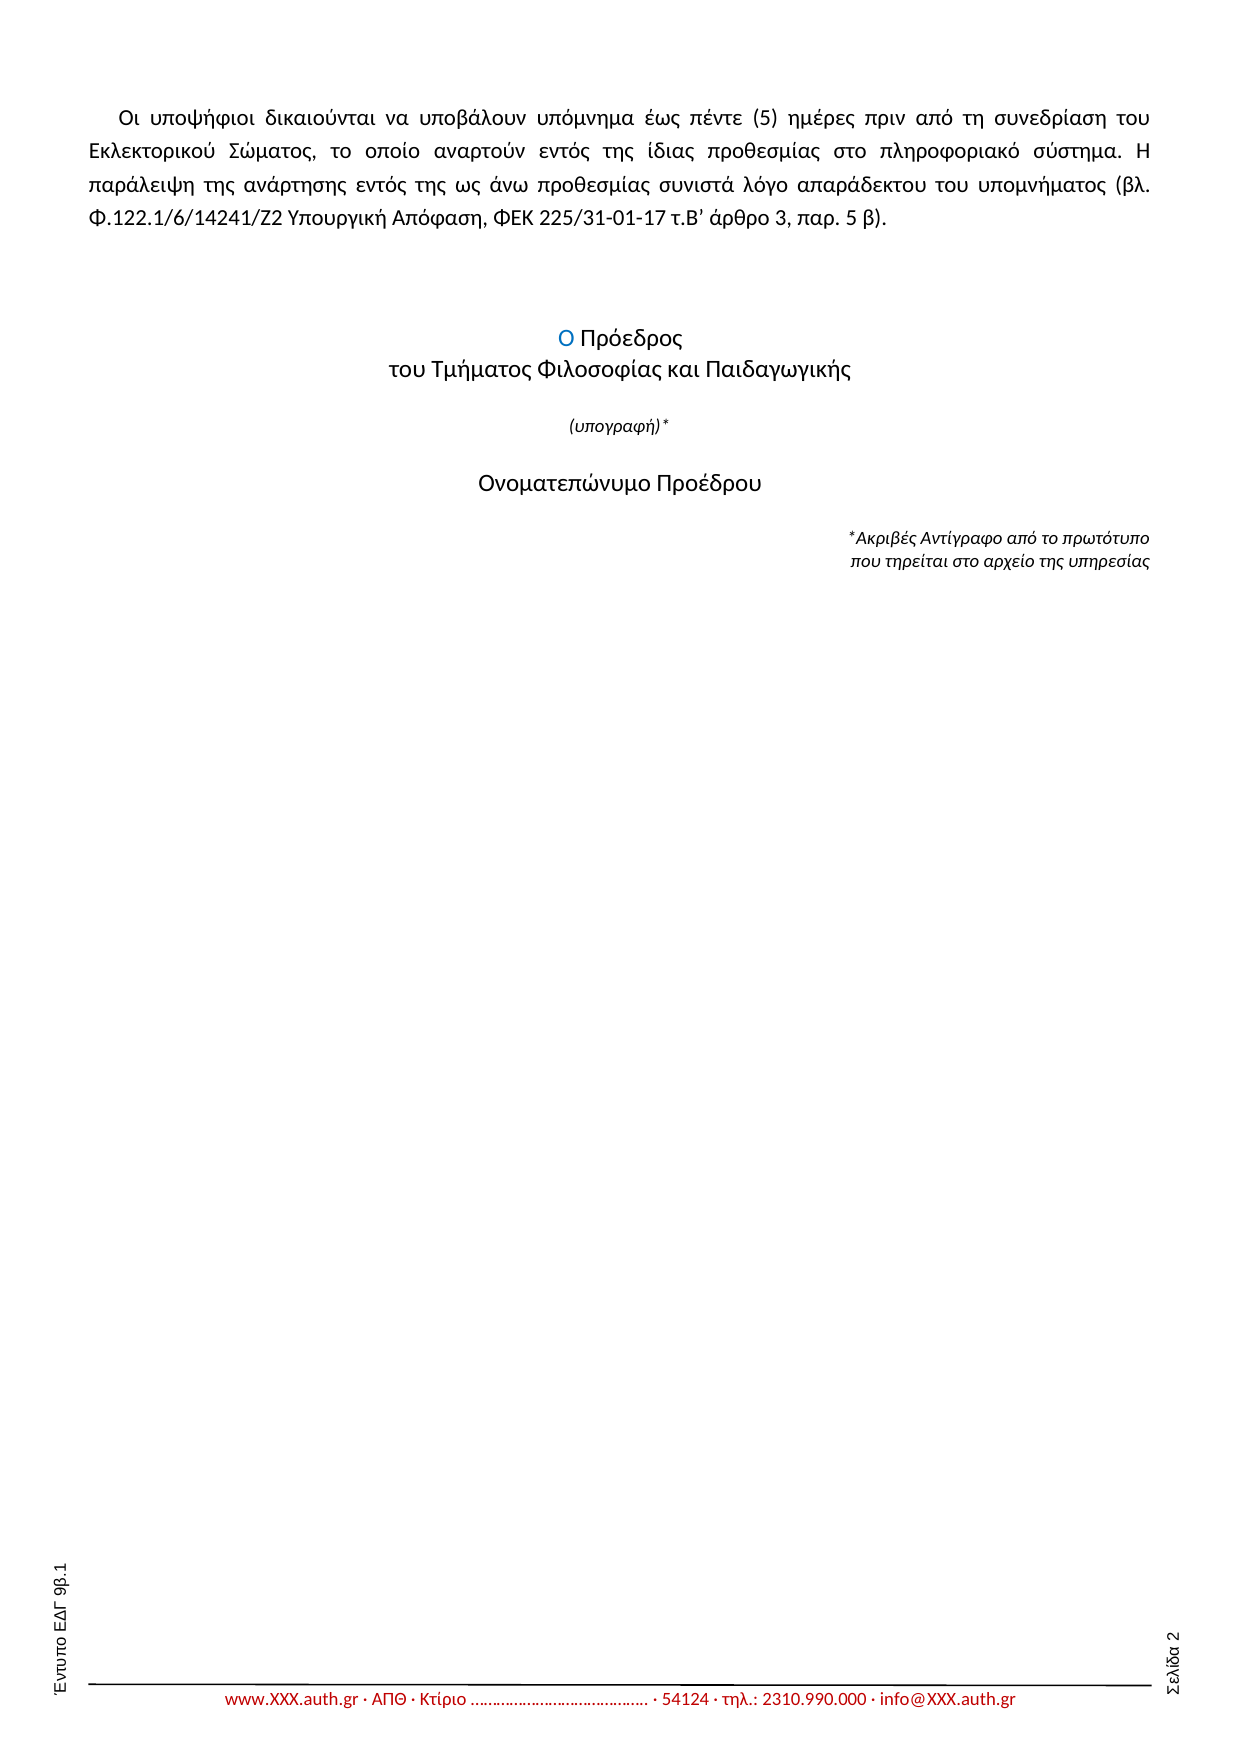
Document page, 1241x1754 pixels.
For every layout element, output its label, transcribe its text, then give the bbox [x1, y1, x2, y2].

text Οι υποψήφιοι δικαιούνται να υποβάλουν υπόμνημα έως πέντε (5) ημέρες πριν από τη συνεδρίαση του Εκλεκτορικού Σώματος, το οποίο αναρτούν εντός της ίδιας προθεσμίας στο πληροφοριακό σύστημα. Η παράλειψη της ανάρτησης εντός της ως άνω προθεσμίας συνιστά λόγο απαράδεκτου του υπομνήματος (βλ. Φ.122.1/6/14241/Ζ2 Υπουργική Απόφαση, ΦΕΚ 225/31-01-17 τ.Β’ άρθρο 3, παρ. 5 β). [89, 103, 1152, 231]
text *Ακριβές Αντίγραφο από το πρωτότυπο [89, 526, 1152, 549]
text (υπογραφή)* [89, 414, 1152, 437]
text Ο Πρόεδρος [89, 323, 1152, 353]
text του Τμήματος Φιλοσοφίας και Παιδαγωγικής [89, 353, 1152, 384]
text Ονοματεπώνυμο Προέδρου [89, 468, 1152, 498]
text που τηρείται στο αρχείο της υπηρεσίας [89, 549, 1152, 572]
